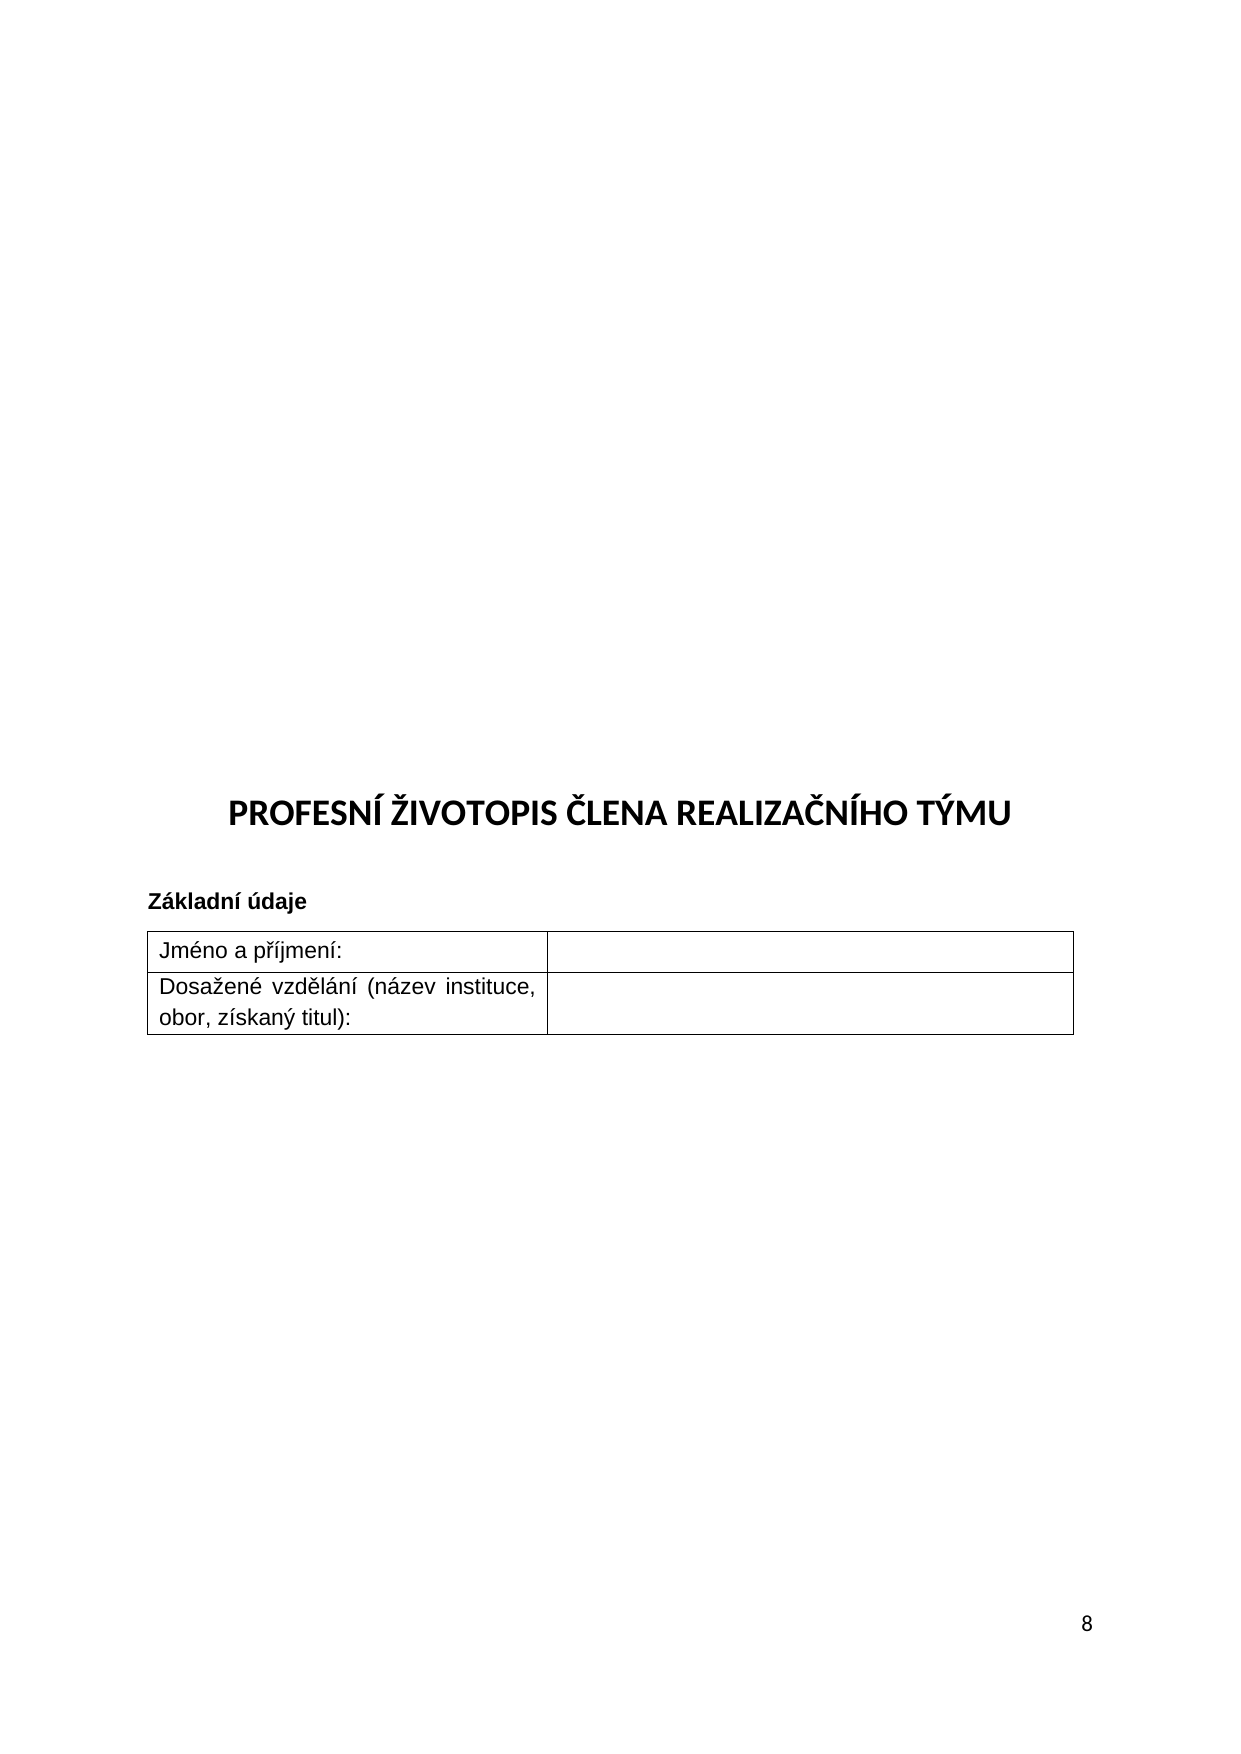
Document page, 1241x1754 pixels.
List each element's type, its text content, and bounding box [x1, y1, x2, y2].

table_header [548, 932, 1073, 972]
text PROFESNÍ ŽIVOTOPIS ČLENA REALIZAČNÍHO TÝMU [148, 789, 1093, 835]
table_cell [548, 973, 1073, 1033]
table_cell Dosažené vzdělání (název instituce, obor, získaný titul): [148, 973, 547, 1033]
table_header Jméno a příjmení: [148, 932, 547, 972]
text Základní údaje [148, 888, 1093, 914]
